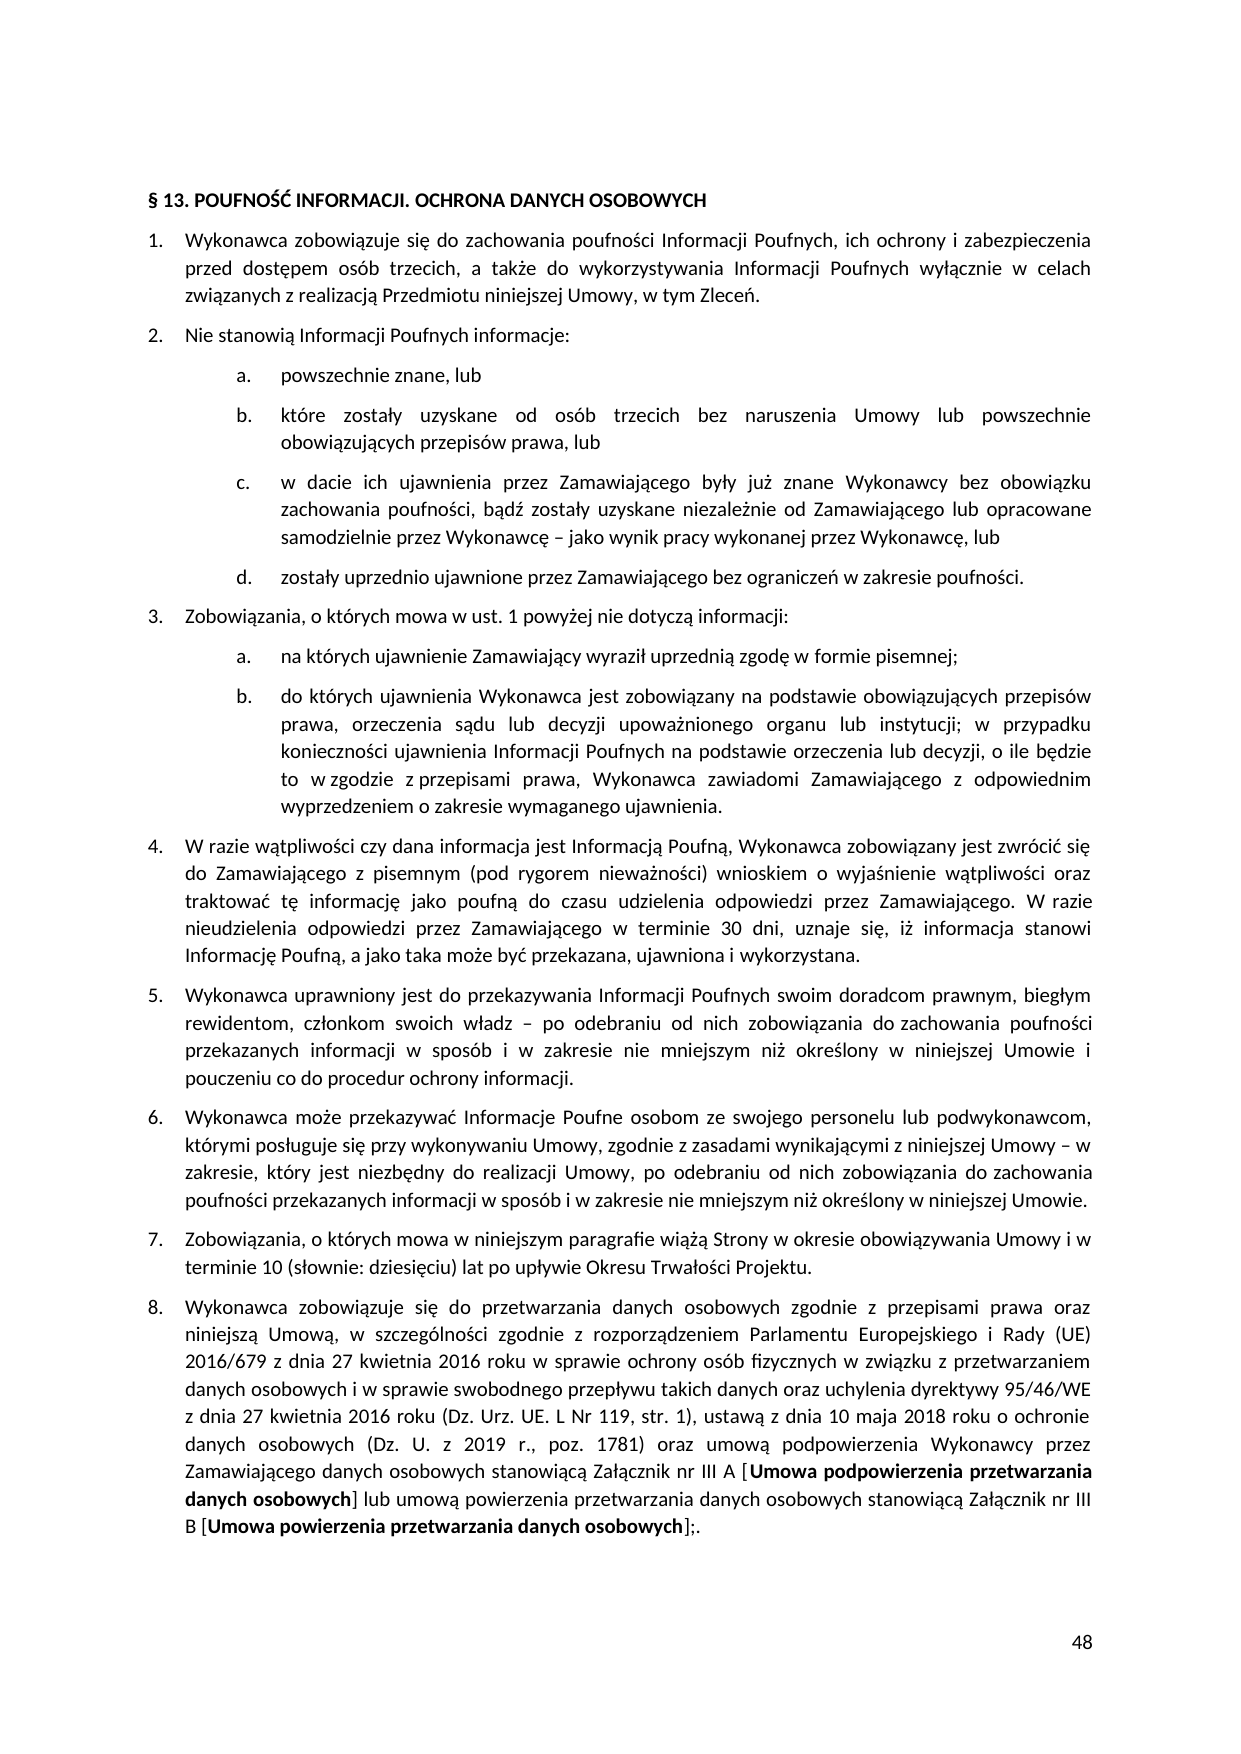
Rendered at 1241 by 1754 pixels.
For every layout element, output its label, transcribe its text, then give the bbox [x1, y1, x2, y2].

text Zobowiązania, o których mowa w niniejszym paragrafie wiążą Strony w okresie obowiązywania Umowy i w terminie 10 (słownie: dziesięciu) lat po upływie Okresu Trwałości Projektu. [148, 1227, 1093, 1279]
text Wykonawca zobowiązuje się do zachowania poufności Informacji Poufnych, ich ochrony i zabezpieczenia przed dostępem osób trzecich, a także do wykorzystywania Informacji Poufnych wyłącznie w celach związanych z realizacją Przedmiotu niniejszej Umowy, w tym Zleceń. [148, 227, 1093, 308]
text W razie wątpliwości czy dana informacja jest Informacją Poufną, Wykonawca zobowiązany jest zwrócić się do Zamawiającego z pisemnym (pod rygorem nieważności) wnioskiem o wyjaśnienie wątpliwości oraz traktować tę informację jako poufną do czasu udzielenia odpowiedzi przez Zamawiającego. W razie nieudzielenia odpowiedzi przez Zamawiającego w terminie 30 dni, uznaje się, iż informacja stanowi Informację Poufną, a jako taka może być przekazana, ujawniona i wykorzystana. [148, 833, 1093, 968]
text Wykonawca uprawniony jest do przekazywania Informacji Poufnych swoim doradcom prawnym, biegłym rewidentom, członkom swoich władz – po odebraniu od nich zobowiązania do zachowania poufności przekazanych informacji w sposób i w zakresie nie mniejszym niż określony w niniejszej Umowie i pouczeniu co do procedur ochrony informacji. [148, 982, 1093, 1090]
list w dacie ich ujawnienia przez Zamawiającego były już znane Wykonawcy bez obowiązku zachowania poufności, bądź zostały uzyskane niezależnie od Zamawiającego lub opracowane samodzielnie przez Wykonawcę – jako wynik pracy wykonanej przez Wykonawcę, lub [236, 469, 1093, 549]
list do których ujawnienia Wykonawca jest zobowiązany na podstawie obowiązujących przepisów prawa, orzeczenia sądu lub decyzji upoważnionego organu lub instytucji; w przypadku konieczności ujawnienia Informacji Poufnych na podstawie orzeczenia lub decyzji, o ile będzie to w zgodzie z przepisami prawa, Wykonawca zawiadomi Zamawiającego z odpowiednim wyprzedzeniem o zakresie wymaganego ujawnienia. [236, 683, 1093, 818]
list na których ujawnienie Zamawiający wyraził uprzednią zgodę w formie pisemnej; [236, 644, 1093, 669]
text Zobowiązania, o których mowa w ust. 1 powyżej nie dotyczą informacji: [148, 604, 1093, 629]
text Nie stanowią Informacji Poufnych informacje: [148, 322, 1093, 347]
list które zostały uzyskane od osób trzecich bez naruszenia Umowy lub powszechnie obowiązujących przepisów prawa, lub [236, 402, 1093, 455]
list zostały uprzednio ujawnione przez Zamawiającego bez ograniczeń w zakresie poufności. [236, 564, 1093, 589]
text § 13. POUFNOŚĆ INFORMACJI. OCHRONA DANYCH OSOBOWYCH [148, 187, 1093, 213]
text Wykonawca może przekazywać Informacje Poufne osobom ze swojego personelu lub podwykonawcom, którymi posługuje się przy wykonywaniu Umowy, zgodnie z zasadami wynikającymi z niniejszej Umowy – w zakresie, który jest niezbędny do realizacji Umowy, po odebraniu od nich zobowiązania do zachowania poufności przekazanych informacji w sposób i w zakresie nie mniejszym niż określony w niniejszej Umowie. [148, 1104, 1093, 1212]
list powszechnie znane, lub [236, 362, 1093, 387]
text Wykonawca zobowiązuje się do przetwarzania danych osobowych zgodnie z przepisami prawa oraz niniejszą Umową, w szczególności zgodnie z rozporządzeniem Parlamentu Europejskiego i Rady (UE) 2016/679 z dnia 27 kwietnia 2016 roku w sprawie ochrony osób fizycznych w związku z przetwarzaniem danych osobowych i w sprawie swobodnego przepływu takich danych oraz uchylenia dyrektywy 95/46/WE z dnia 27 kwietnia 2016 roku (Dz. Urz. UE. L Nr 119, str. 1), ustawą z dnia 10 maja 2018 roku o ochronie danych osobowych (Dz. U. z 2019 r., poz. 1781) oraz umową podpowierzenia Wykonawcy przez Zamawiającego danych osobowych stanowiącą Załącznik nr III A [Umowa podpowierzenia przetwarzania danych osobowych] lub umową powierzenia przetwarzania danych osobowych stanowiącą Załącznik nr III B [Umowa powierzenia przetwarzania danych osobowych];. [148, 1294, 1093, 1538]
